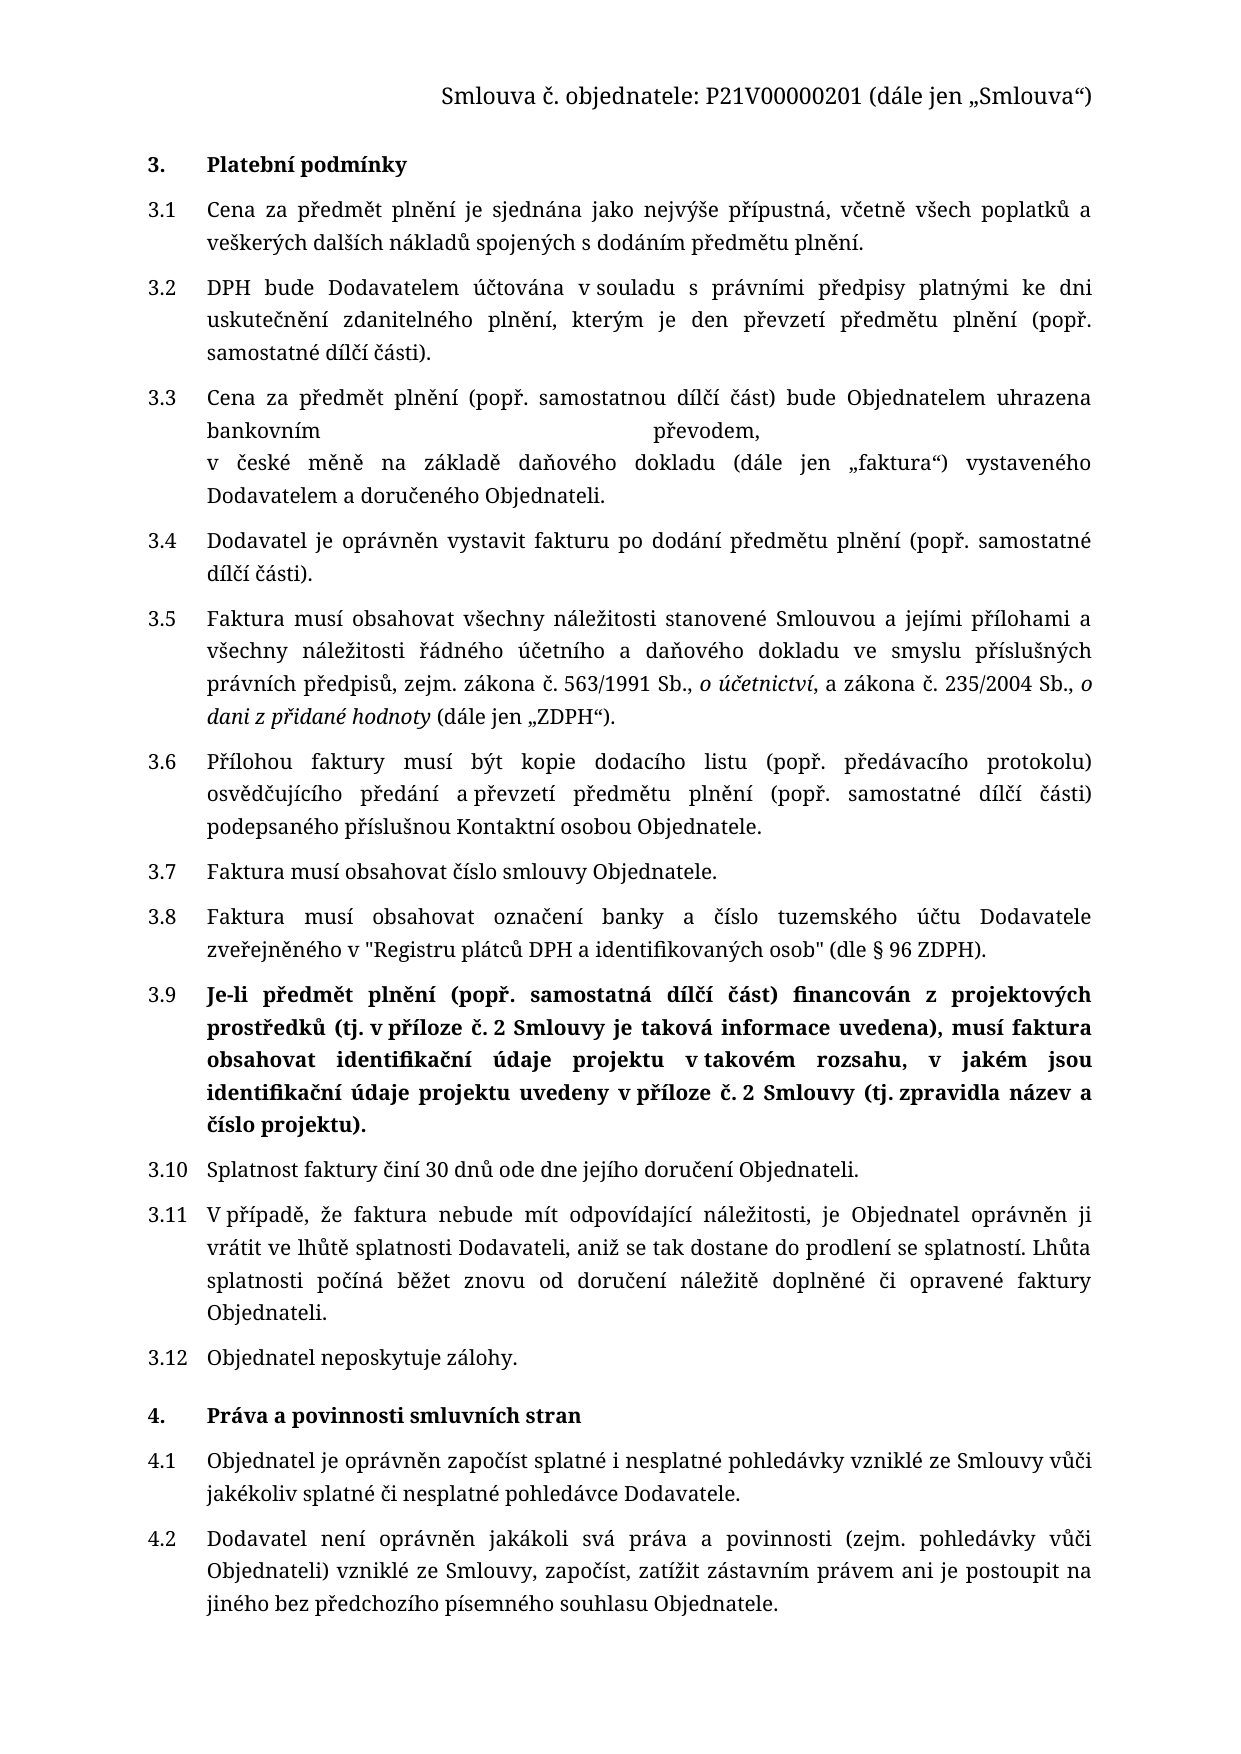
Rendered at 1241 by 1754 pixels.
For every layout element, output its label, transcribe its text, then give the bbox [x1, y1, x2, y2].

list Faktura musí obsahovat číslo smlouvy Objednatele. [148, 857, 1093, 886]
list Je-li předmět plnění (popř. samostatná dílčí část) financován z projektových prostředků (tj. v příloze č. 2 Smlouvy je taková informace uvedena), musí faktura obsahovat identifikační údaje projektu v takovém rozsahu, v jakém jsou identifikační údaje projektu uvedeny v příloze č. 2 Smlouvy (tj. zpravidla název a číslo projektu). [148, 980, 1093, 1139]
list Cena za předmět plnění (popř. samostatnou dílčí část) bude Objednatelem uhrazena bankovním převodem, v české měně na základě daňového dokladu (dále jen „faktura“) vystaveného Dodavatelem a doručeného Objednateli. [148, 383, 1093, 509]
list Splatnost faktury činí 30 dnů ode dne jejího doručení Objednateli. [148, 1156, 1093, 1184]
list Práva a povinnosti smluvních stran [148, 1401, 1093, 1429]
list Objednatel neposkytuje zálohy. [148, 1343, 1093, 1372]
list Cena za předmět plnění je sjednána jako nejvýše přípustná, včetně všech poplatků a veškerých dalších nákladů spojených s dodáním předmětu plnění. [148, 195, 1093, 256]
list Objednatel je oprávněn započíst splatné i nesplatné pohledávky vzniklé ze Smlouvy vůči jakékoliv splatné či nesplatné pohledávce Dodavatele. [148, 1446, 1093, 1507]
list Dodavatel je oprávněn vystavit fakturu po dodání předmětu plnění (popř. samostatné dílčí části). [148, 526, 1093, 587]
list Platební podmínky [148, 150, 1093, 179]
list V případě, že faktura nebude mít odpovídající náležitosti, je Objednatel oprávněn ji vrátit ve lhůtě splatnosti Dodavateli, aniž se tak dostane do prodlení se splatností. Lhůta splatnosti počíná běžet znovu od doručení náležitě doplněné či opravené faktury Objednateli. [148, 1201, 1093, 1327]
list DPH bude Dodavatelem účtována v souladu s právními předpisy platnými ke dni uskutečnění zdanitelného plnění, kterým je den převzetí předmětu plnění (popř. samostatné dílčí části). [148, 273, 1093, 367]
list Faktura musí obsahovat označení banky a číslo tuzemského účtu Dodavatele zveřejněného v "Registru plátců DPH a identifikovaných osob" (dle § 96 ZDPH). [148, 902, 1093, 963]
list Faktura musí obsahovat všechny náležitosti stanovené Smlouvou a jejími přílohami a všechny náležitosti řádného účetního a daňového dokladu ve smyslu příslušných právních předpisů, zejm. zákona č. 563/1991 Sb., o účetnictví, a zákona č. 235/2004 Sb., o dani z přidané hodnoty (dále jen „ZDPH“). [148, 604, 1093, 730]
list Přílohou faktury musí být kopie dodacího listu (popř. předávacího protokolu) osvědčujícího předání a převzetí předmětu plnění (popř. samostatné dílčí části) podepsaného příslušnou Kontaktní osobou Objednatele. [148, 747, 1093, 841]
list Dodavatel není oprávněn jakákoli svá práva a povinnosti (zejm. pohledávky vůči Objednateli) vzniklé ze Smlouvy, započíst, zatížit zástavním právem ani je postoupit na jiného bez předchozího písemného souhlasu Objednatele. [148, 1524, 1093, 1618]
